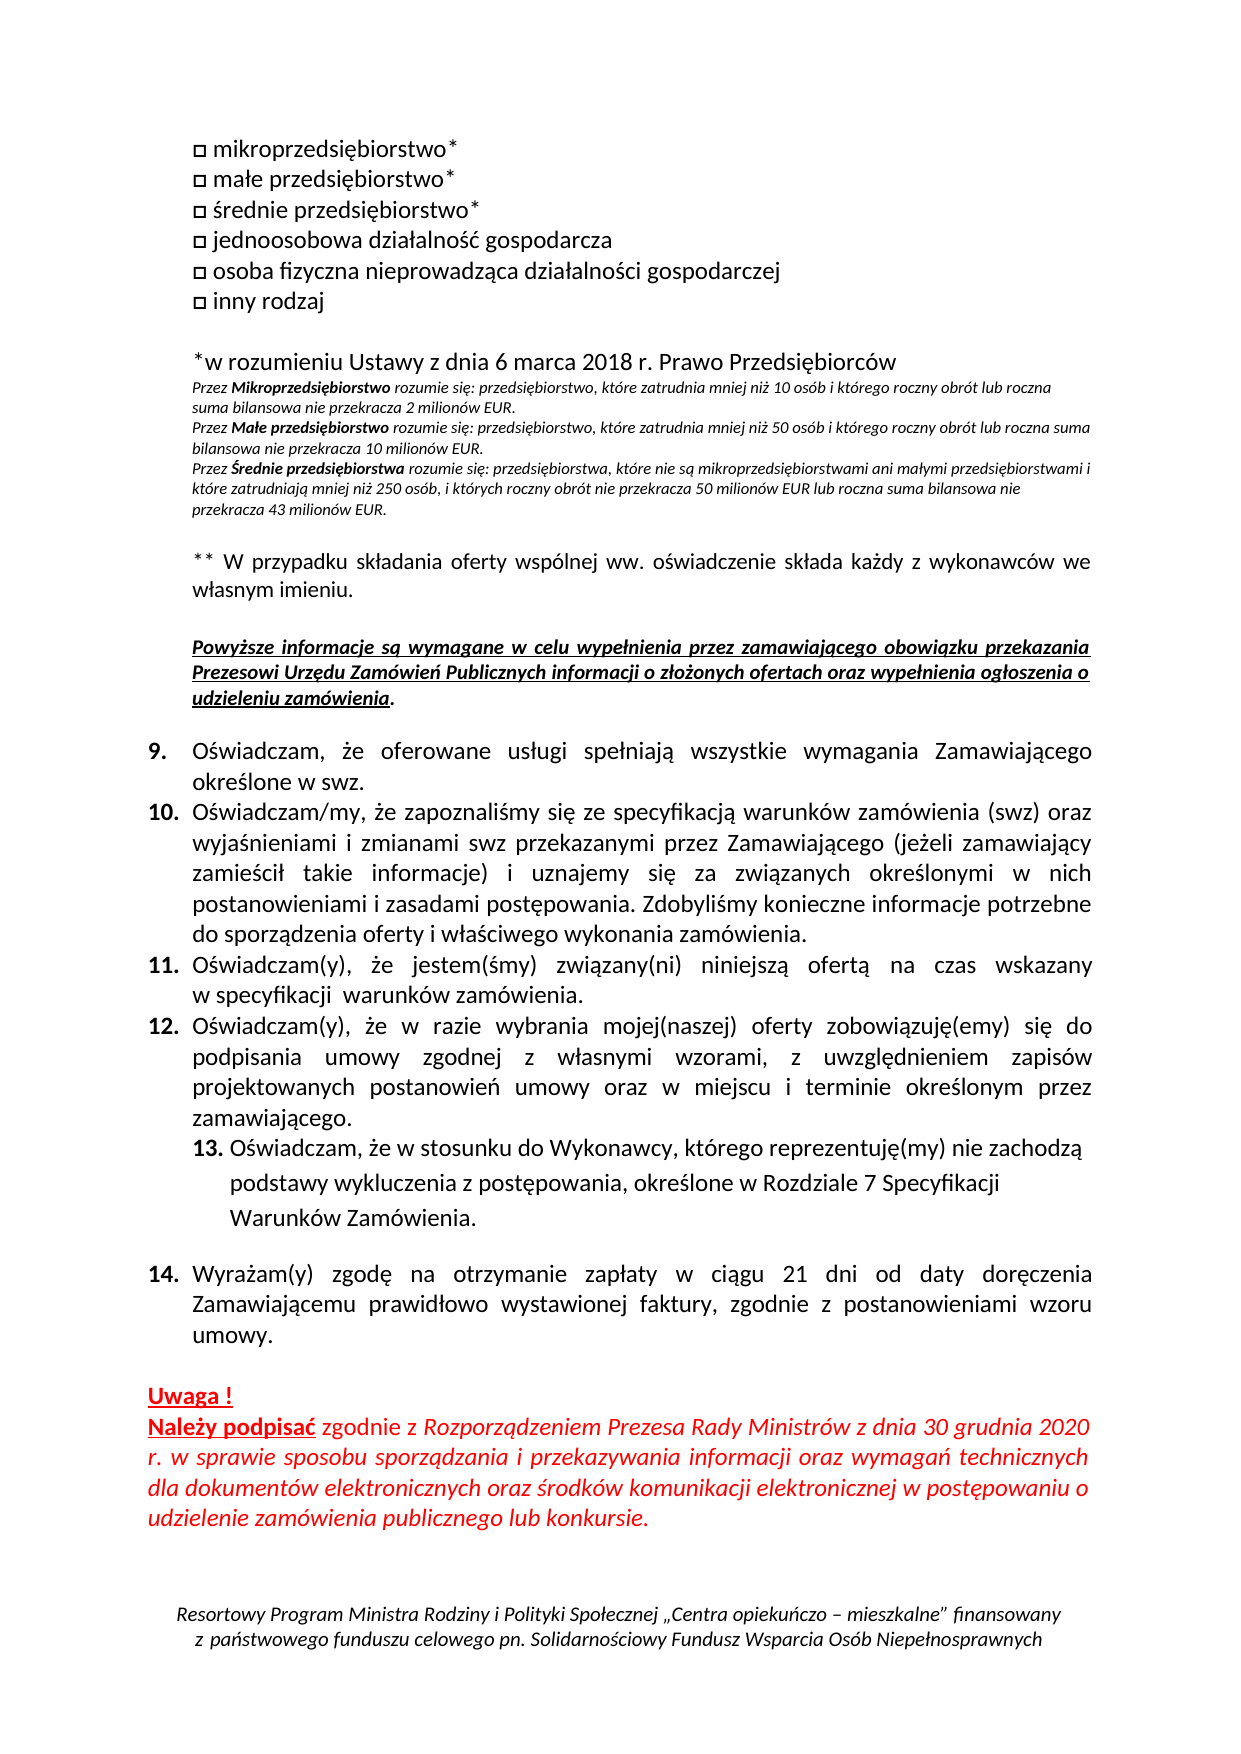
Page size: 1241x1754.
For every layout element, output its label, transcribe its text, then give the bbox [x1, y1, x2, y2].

text Przez Mikroprzedsiębiorstwo rozumie się: przedsiębiorstwo, które zatrudnia mniej niż 10 osób i którego roczny obrót lub roczna suma bilansowa nie przekracza 2 milionów EUR. [192, 377, 1093, 418]
text Uwaga ! [148, 1380, 1093, 1411]
text Przez Średnie przedsiębiorstwa rozumie się: przedsiębiorstwa, które nie są mikroprzedsiębiorstwami ani małymi przedsiębiorstwami i które zatrudniają mniej niż 250 osób, i których roczny obrót nie przekracza 50 milionów EUR lub roczna suma bilansowa nie przekracza 43 milionów EUR. [192, 458, 1093, 519]
text Należy podpisać zgodnie z Rozporządzeniem Prezesa Rady Ministrów z dnia 30 grudnia 2020 r. w sprawie sposobu sporządzania i przekazywania informacji oraz wymagań technicznych dla dokumentów elektronicznych oraz środków komunikacji elektronicznej w postępowaniu o udzielenie zamówienia publicznego lub konkursie. [148, 1411, 1093, 1533]
list Oświadczam, że w stosunku do Wykonawcy, którego reprezentuję(my) nie zachodzą podstawy wykluczenia z postępowania, określone w Rozdziale 7 Specyfikacji Warunków Zamówienia. [192, 1132, 1093, 1233]
text □ inny rodzaj [192, 286, 1093, 316]
text □ średnie przedsiębiorstwo* [192, 194, 1093, 224]
text □ małe przedsiębiorstwo* [192, 163, 1093, 194]
text Powyższe informacje są wymagane w celu wypełnienia przez zamawiającego obowiązku przekazania Prezesowi Urzędu Zamówień Publicznych informacji o złożonych ofertach oraz wypełnienia ogłoszenia o udzieleniu zamówienia. [192, 634, 1093, 710]
list Oświadczam/my, że zapoznaliśmy się ze specyfikacją warunków zamówienia (swz) oraz wyjaśnieniami i zmianami swz przekazanymi przez Zamawiającego (jeżeli zamawiający zamieścił takie informacje) i uznajemy się za związanych określonymi w nich postanowieniami i zasadami postępowania. Zdobyliśmy konieczne informacje potrzebne do sporządzenia oferty i właściwego wykonania zamówienia. [148, 797, 1093, 949]
text Przez Małe przedsiębiorstwo rozumie się: przedsiębiorstwo, które zatrudnia mniej niż 50 osób i którego roczny obrót lub roczna suma bilansowa nie przekracza 10 milionów EUR. [192, 418, 1093, 458]
list Oświadczam(y), że w razie wybrania mojej(naszej) oferty zobowiązuję(emy) się do podpisania umowy zgodnej z własnymi wzorami, z uwzględnieniem zapisów projektowanych postanowień umowy oraz w miejscu i terminie określonym przez zamawiającego. [148, 1010, 1093, 1132]
text □ jednoosobowa działalność gospodarcza [192, 224, 1093, 255]
text ** W przypadku składania oferty wspólnej ww. oświadczenie składa każdy z wykonawców we własnym imieniu. [192, 547, 1093, 603]
list Oświadczam(y), że jestem(śmy) związany(ni) niniejszą ofertą na czas wskazany w specyfikacji warunków zamówienia. [148, 949, 1093, 1010]
list Oświadczam, że oferowane usługi spełniają wszystkie wymagania Zamawiającego określone w swz. [148, 736, 1093, 797]
text *w rozumieniu Ustawy z dnia 6 marca 2018 r. Prawo Przedsiębiorców [192, 347, 1093, 377]
list Wyrażam(y) zgodę na otrzymanie zapłaty w ciągu 21 dni od daty doręczenia Zamawiającemu prawidłowo wystawionej faktury, zgodnie z postanowieniami wzoru umowy. [148, 1258, 1093, 1350]
text □ osoba fizyczna nieprowadząca działalności gospodarczej [192, 255, 1093, 286]
text □ mikroprzedsiębiorstwo* [192, 133, 1093, 163]
